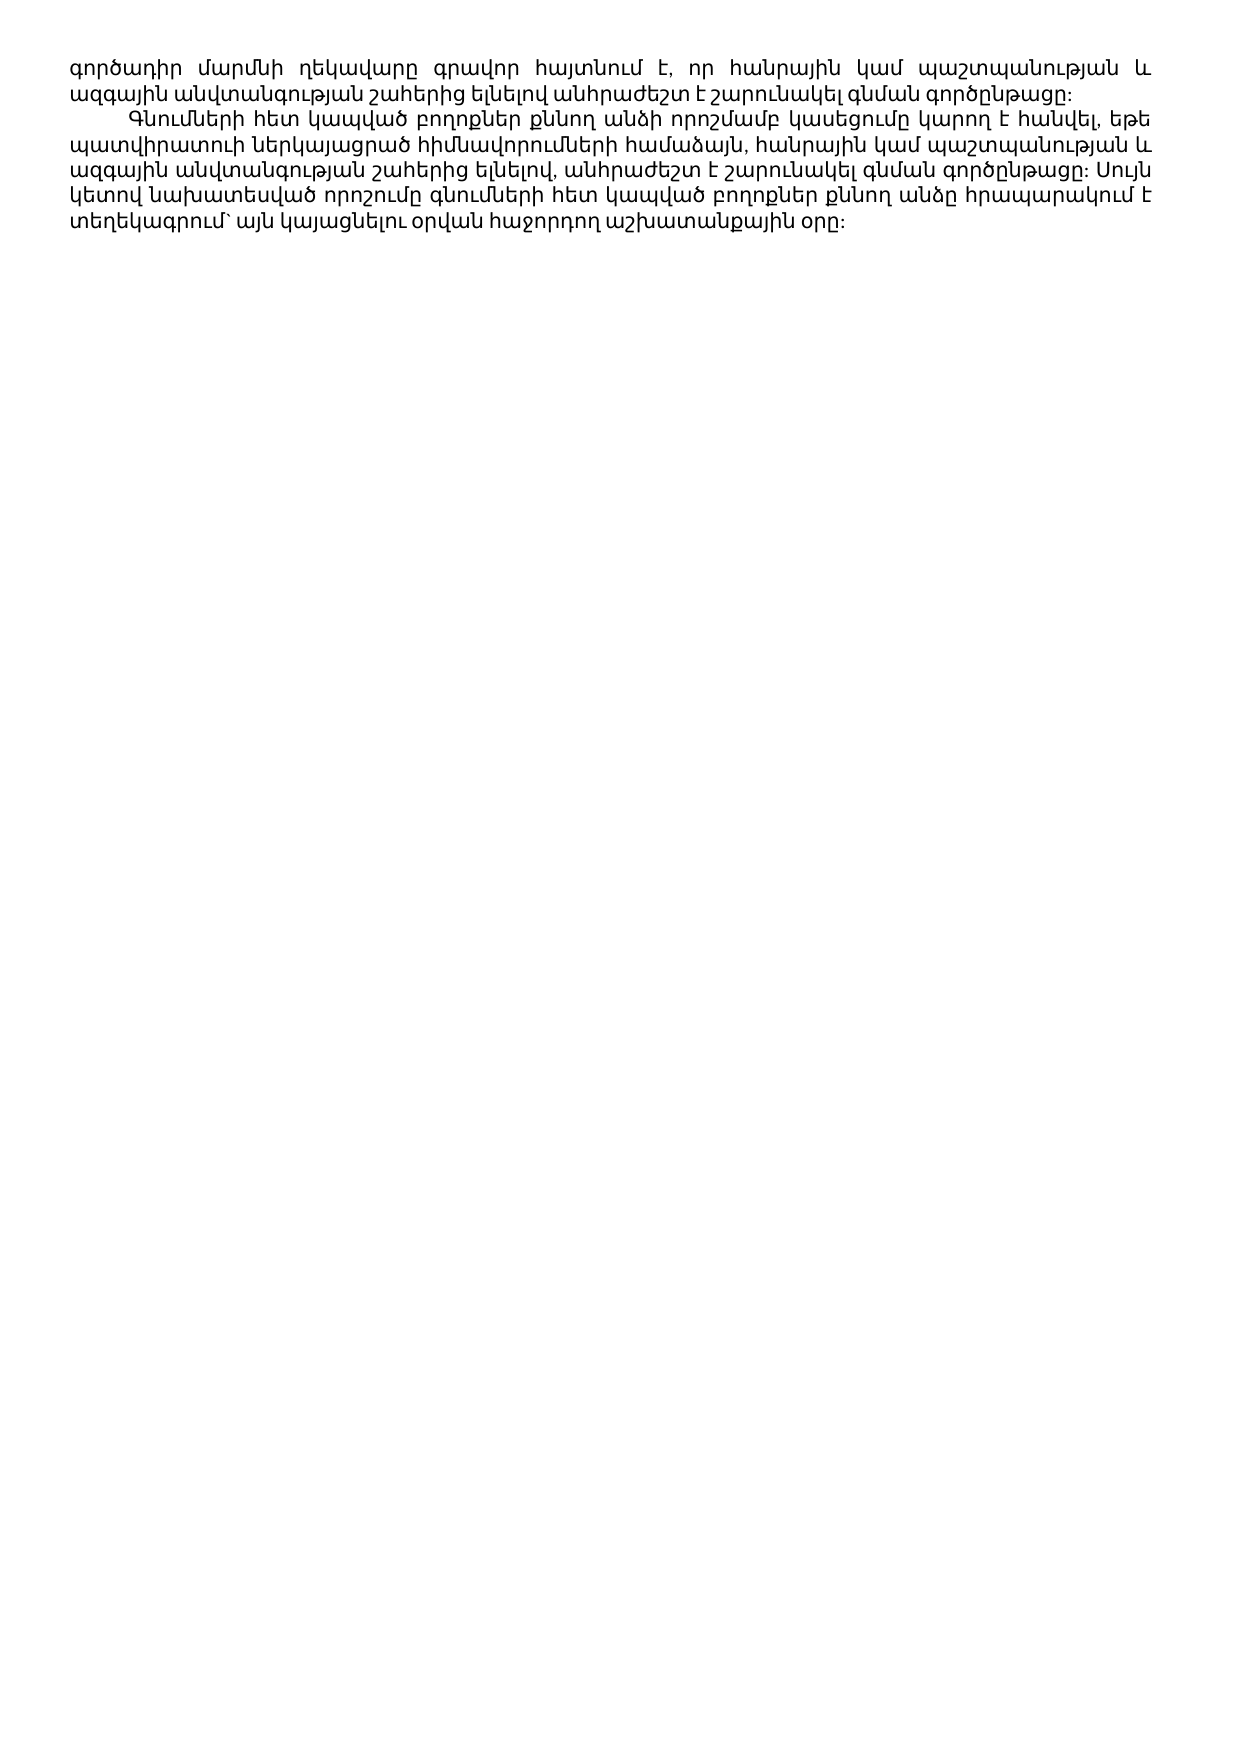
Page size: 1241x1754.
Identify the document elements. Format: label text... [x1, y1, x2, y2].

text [69, 56, 1152, 106]
text Գնումների հետ կապված բողոքներ քննող անձի որոշմամբ կասեցումը կարող է հանվել, եթե պատվիրատուի ներկայացրած հիմնավորումների համաձայն, հանրային կամ պաշտպանության և ազգային անվտանգության շահերից ելնելով, անհրաժեշտ է շարունակել գնման գործընթացը: Սույն կետով նախատեսված որոշումը գնումների հետ կապված բողոքներ քննող անձը հրապարակում է տեղեկագրում` այն կայացնելու օրվան հաջորդող աշխատանքային օրը: [69, 106, 1152, 233]
